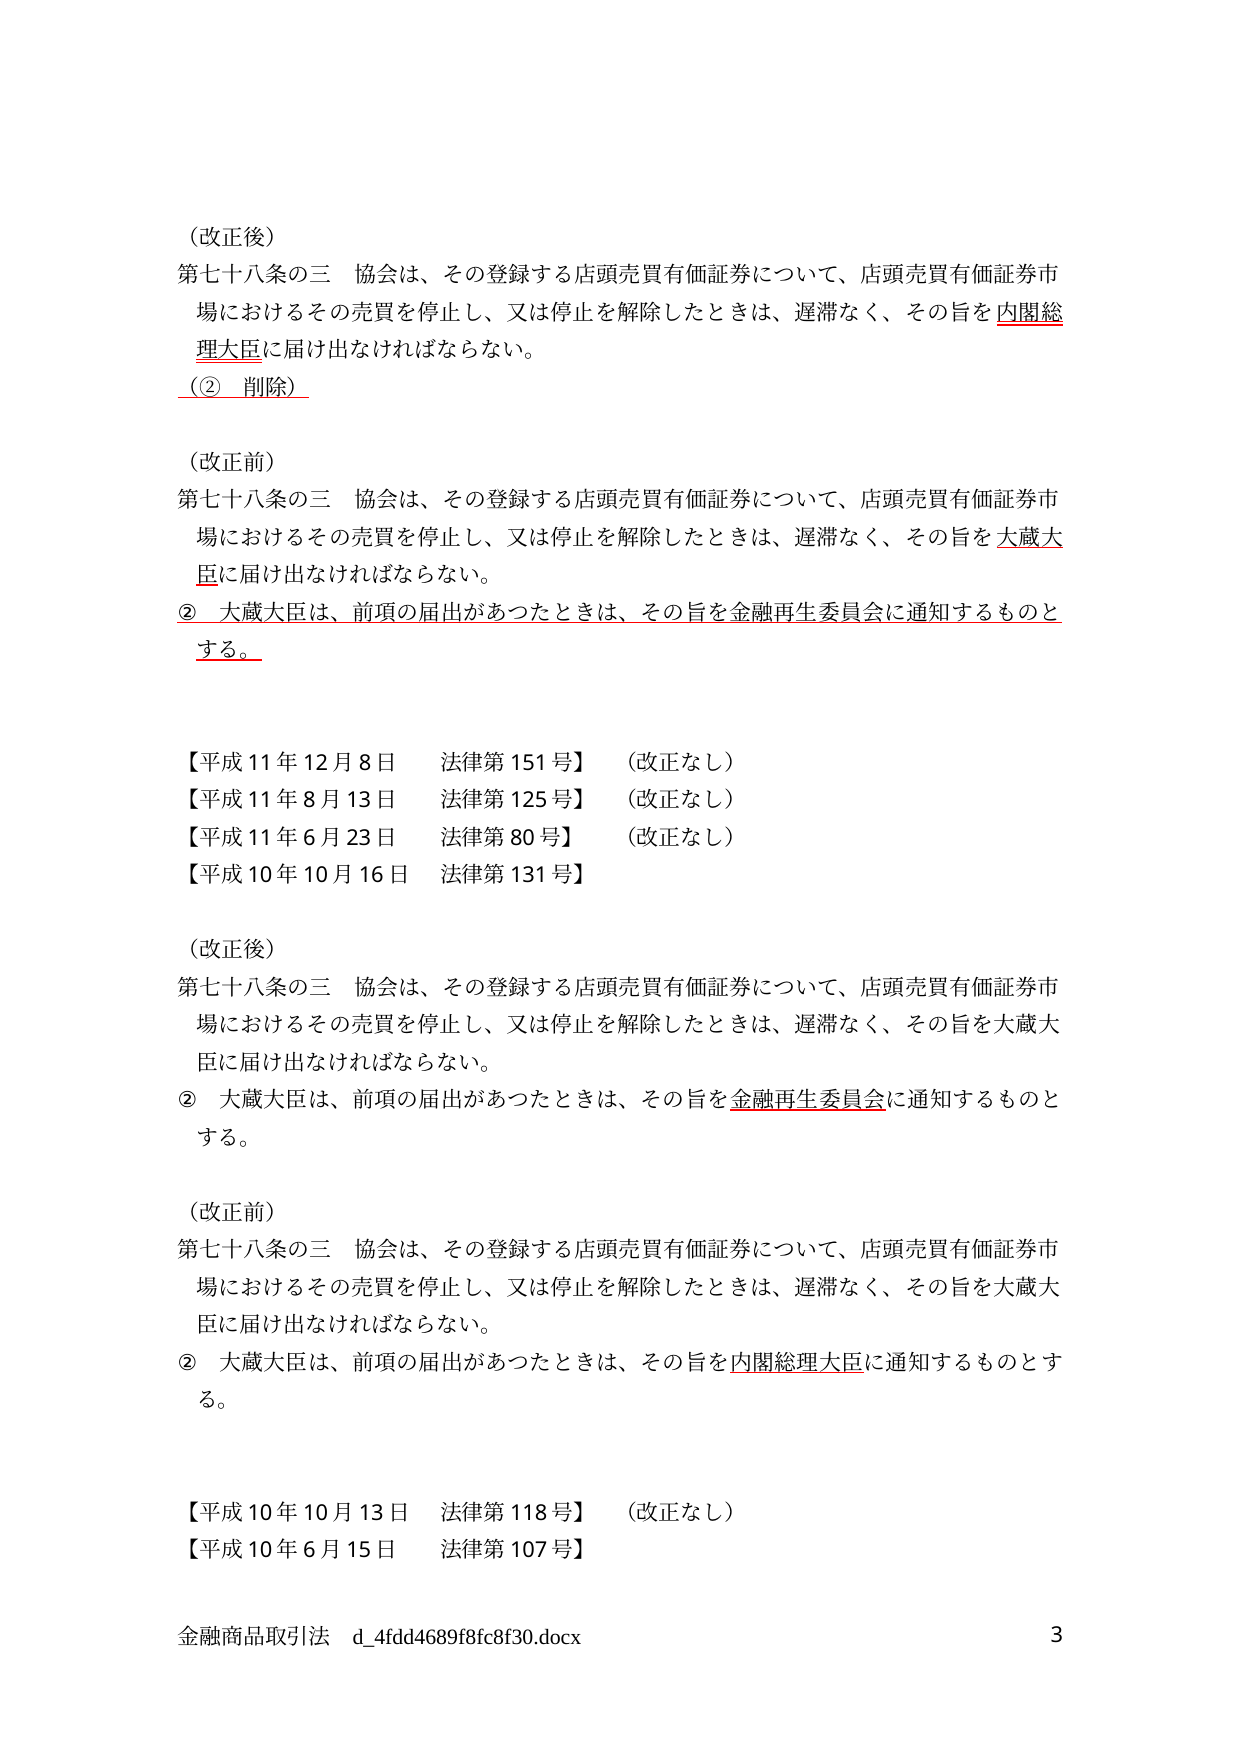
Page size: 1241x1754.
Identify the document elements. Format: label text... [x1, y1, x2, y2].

text （改正前） [177, 1192, 1063, 1229]
text ② 大蔵大臣は、前項の届出があつたときは、その旨を金融再生委員会に通知するものとする。 [177, 1079, 1063, 1154]
text 第七十八条の三 協会は、その登録する店頭売買有価証券について、店頭売買有価証券市場におけるその売買を停止し、又は停止を解除したときは、遅滞なく、その旨を内閣総理大臣に届け出なければならない。 [177, 254, 1063, 367]
text 【平成11年12月8日 法律第151号】 （改正なし） [177, 742, 1063, 779]
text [177, 1342, 1063, 1417]
text 【平成11年6月23日 法律第80号】 （改正なし） [177, 817, 1063, 854]
text 【平成11年8月13日 法律第125号】 （改正なし） [177, 779, 1063, 817]
text 【平成10年10月13日 法律第118号】 （改正なし） [177, 1492, 1063, 1529]
text （② 削除） [177, 367, 1063, 404]
text 【平成10年6月15日 法律第107号】 [177, 1529, 1063, 1567]
text ② 大蔵大臣は、前項の届出があつたときは、その旨を金融再生委員会に通知するものとする。 [177, 592, 1063, 667]
text （改正後） [177, 929, 1063, 967]
text 第七十八条の三 協会は、その登録する店頭売買有価証券について、店頭売買有価証券市場におけるその売買を停止し、又は停止を解除したときは、遅滞なく、その旨を大蔵大臣に届け出なければならない。 [177, 479, 1063, 592]
text 【平成10年10月16日 法律第131号】 [177, 854, 1063, 892]
text （改正後） [177, 217, 1063, 254]
text （改正前） [177, 442, 1063, 479]
text 第七十八条の三 協会は、その登録する店頭売買有価証券について、店頭売買有価証券市場におけるその売買を停止し、又は停止を解除したときは、遅滞なく、その旨を大蔵大臣に届け出なければならない。 [177, 967, 1063, 1079]
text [177, 1229, 1063, 1342]
